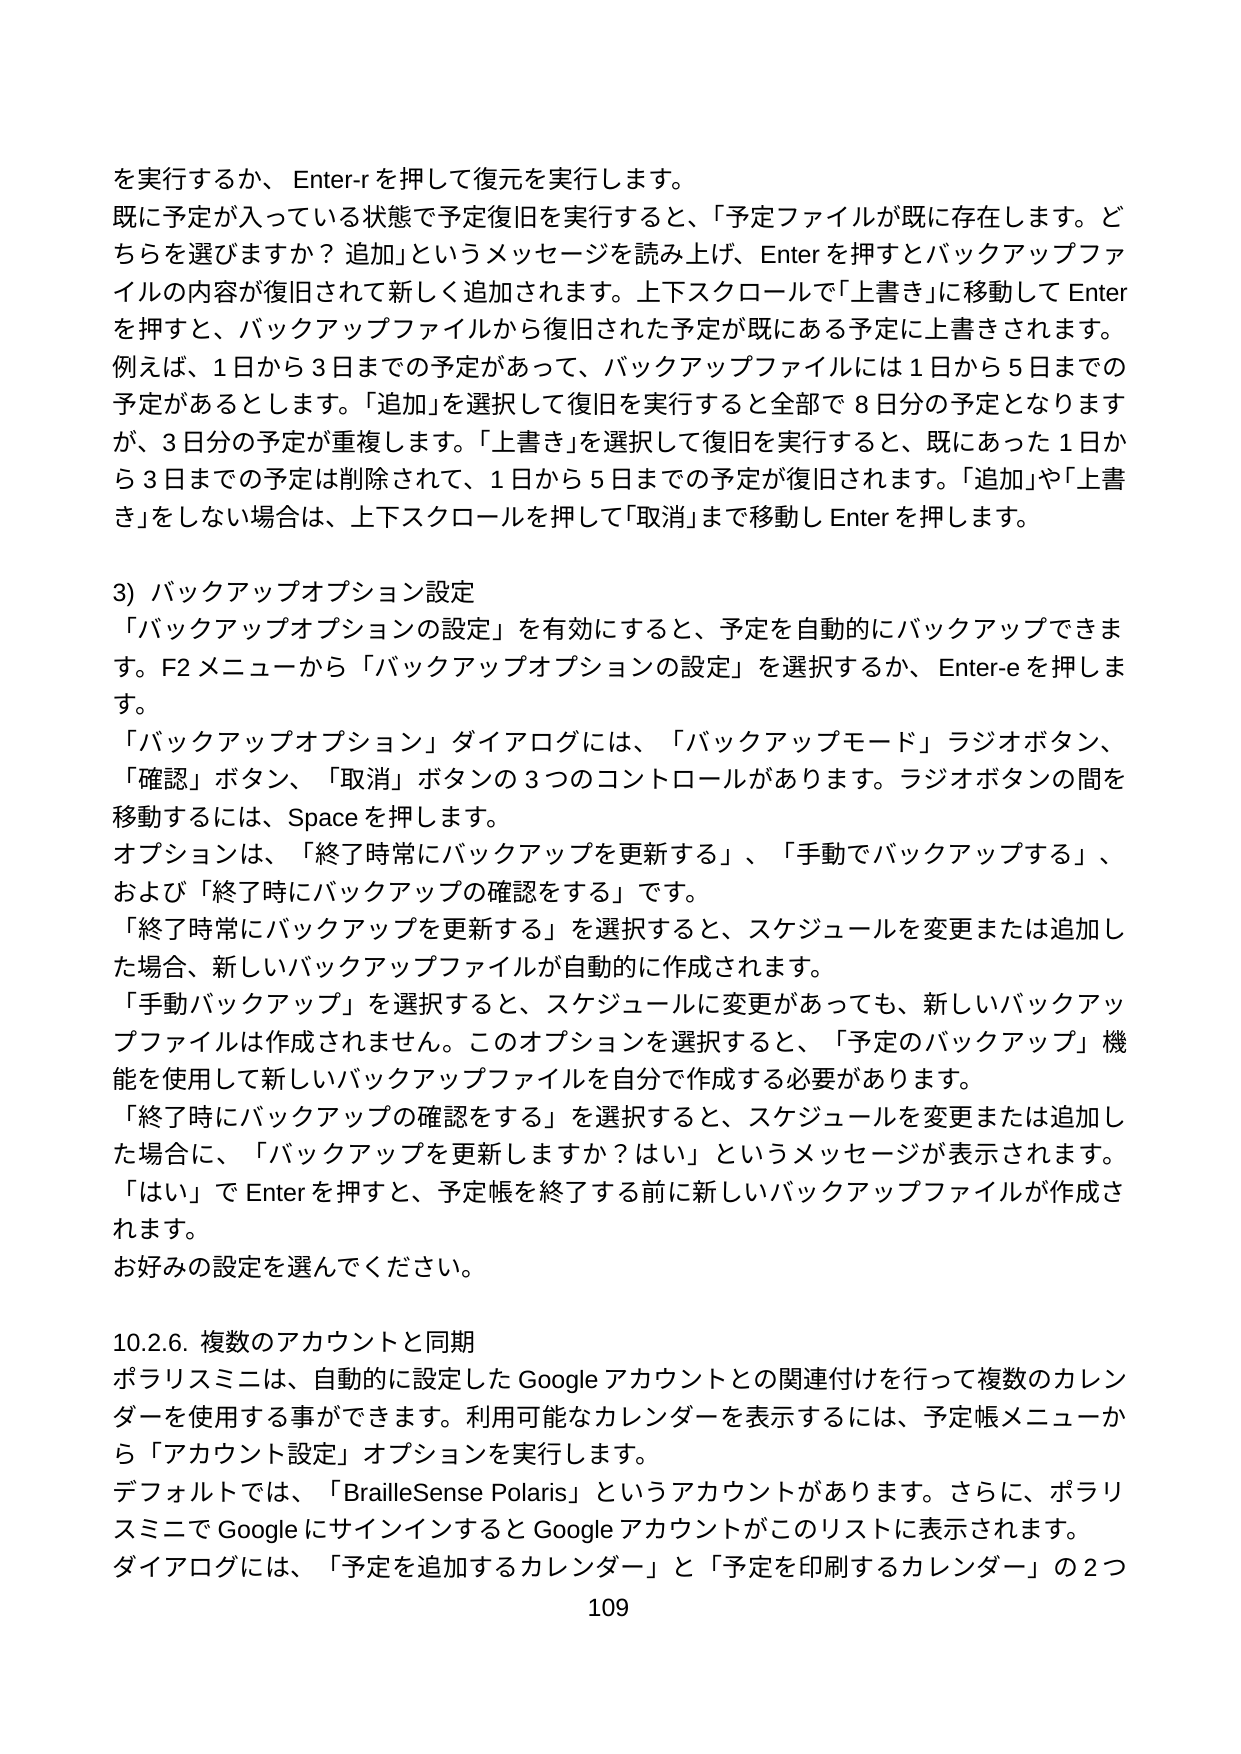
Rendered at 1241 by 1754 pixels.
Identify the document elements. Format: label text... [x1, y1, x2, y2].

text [112, 159, 1128, 197]
text 「終了時常にバックアップを更新する」を選択すると、スケジュールを変更または追加した場合、新しいバックアップファイルが自動的に作成されます。 [112, 909, 1128, 984]
text 「終了時にバックアップの確認をする」を選択すると、スケジュールを変更または追加した場合に、「バックアップを更新しますか？はい」というメッセージが表示されます。「はい」でEnterを押すと、予定帳を終了する前に新しいバックアップファイルが作成されます。 [112, 1097, 1128, 1247]
text 「バックアップオプション」ダイアログには、「バックアップモード」ラジオボタン、「確認」ボタン、「取消」ボタンの3つのコントロールがあります。ラジオボタンの間を移動するには、Spaceを押します。 [112, 722, 1128, 834]
list バックアップオプション設定 [112, 572, 1128, 609]
text デフォルトでは、「BrailleSense Polaris」というアカウントがあります。さらに、ポラリスミニでGoogleにサインインするとGoogleアカウントがこのリストに表示されます。 [112, 1472, 1128, 1547]
text 「手動バックアップ」を選択すると、スケジュールに変更があっても、新しいバックアップファイルは作成されません。このオプションを選択すると、「予定のバックアップ」機能を使用して新しいバックアップファイルを自分で作成する必要があります。 [112, 984, 1128, 1097]
text オプションは、「終了時常にバックアップを更新する」、「手動でバックアップする」、および「終了時にバックアップの確認をする」です。 [112, 834, 1128, 909]
text 既に予定が入っている状態で予定復旧を実行すると、｢予定ファイルが既に存在します。どちらを選びますか？ 追加｣というメッセージを読み上げ、Enterを押すとバックアップファイルの内容が復旧されて新しく追加されます。上下スクロールで｢上書き｣に移動してEnterを押すと、バックアップファイルから復旧された予定が既にある予定に上書きされます。例えば、1日から3日までの予定があって、バックアップファイルには1日から5日までの予定があるとします。｢追加｣を選択して復旧を実行すると全部で8日分の予定となりますが、3日分の予定が重複します。｢上書き｣を選択して復旧を実行すると、既にあった1日から3日までの予定は削除されて、1日から5日までの予定が復旧されます。｢追加｣や｢上書き｣をしない場合は、上下スクロールを押して｢取消｣まで移動しEnterを押します。 [112, 197, 1128, 534]
text お好みの設定を選んでください。 [112, 1247, 1128, 1284]
text 複数のアカウントと同期 [112, 1322, 1128, 1359]
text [112, 1547, 1128, 1584]
text ポラリスミニは、自動的に設定したGoogleアカウントとの関連付けを行って複数のカレンダーを使用する事ができます。利用可能なカレンダーを表示するには、予定帳メニューから「アカウント設定」オプションを実行します。 [112, 1359, 1128, 1472]
text 「バックアップオプションの設定」を有効にすると、予定を自動的にバックアップできます。F2メニューから「バックアップオプションの設定」を選択するか、Enter-eを押します。 [112, 609, 1128, 722]
